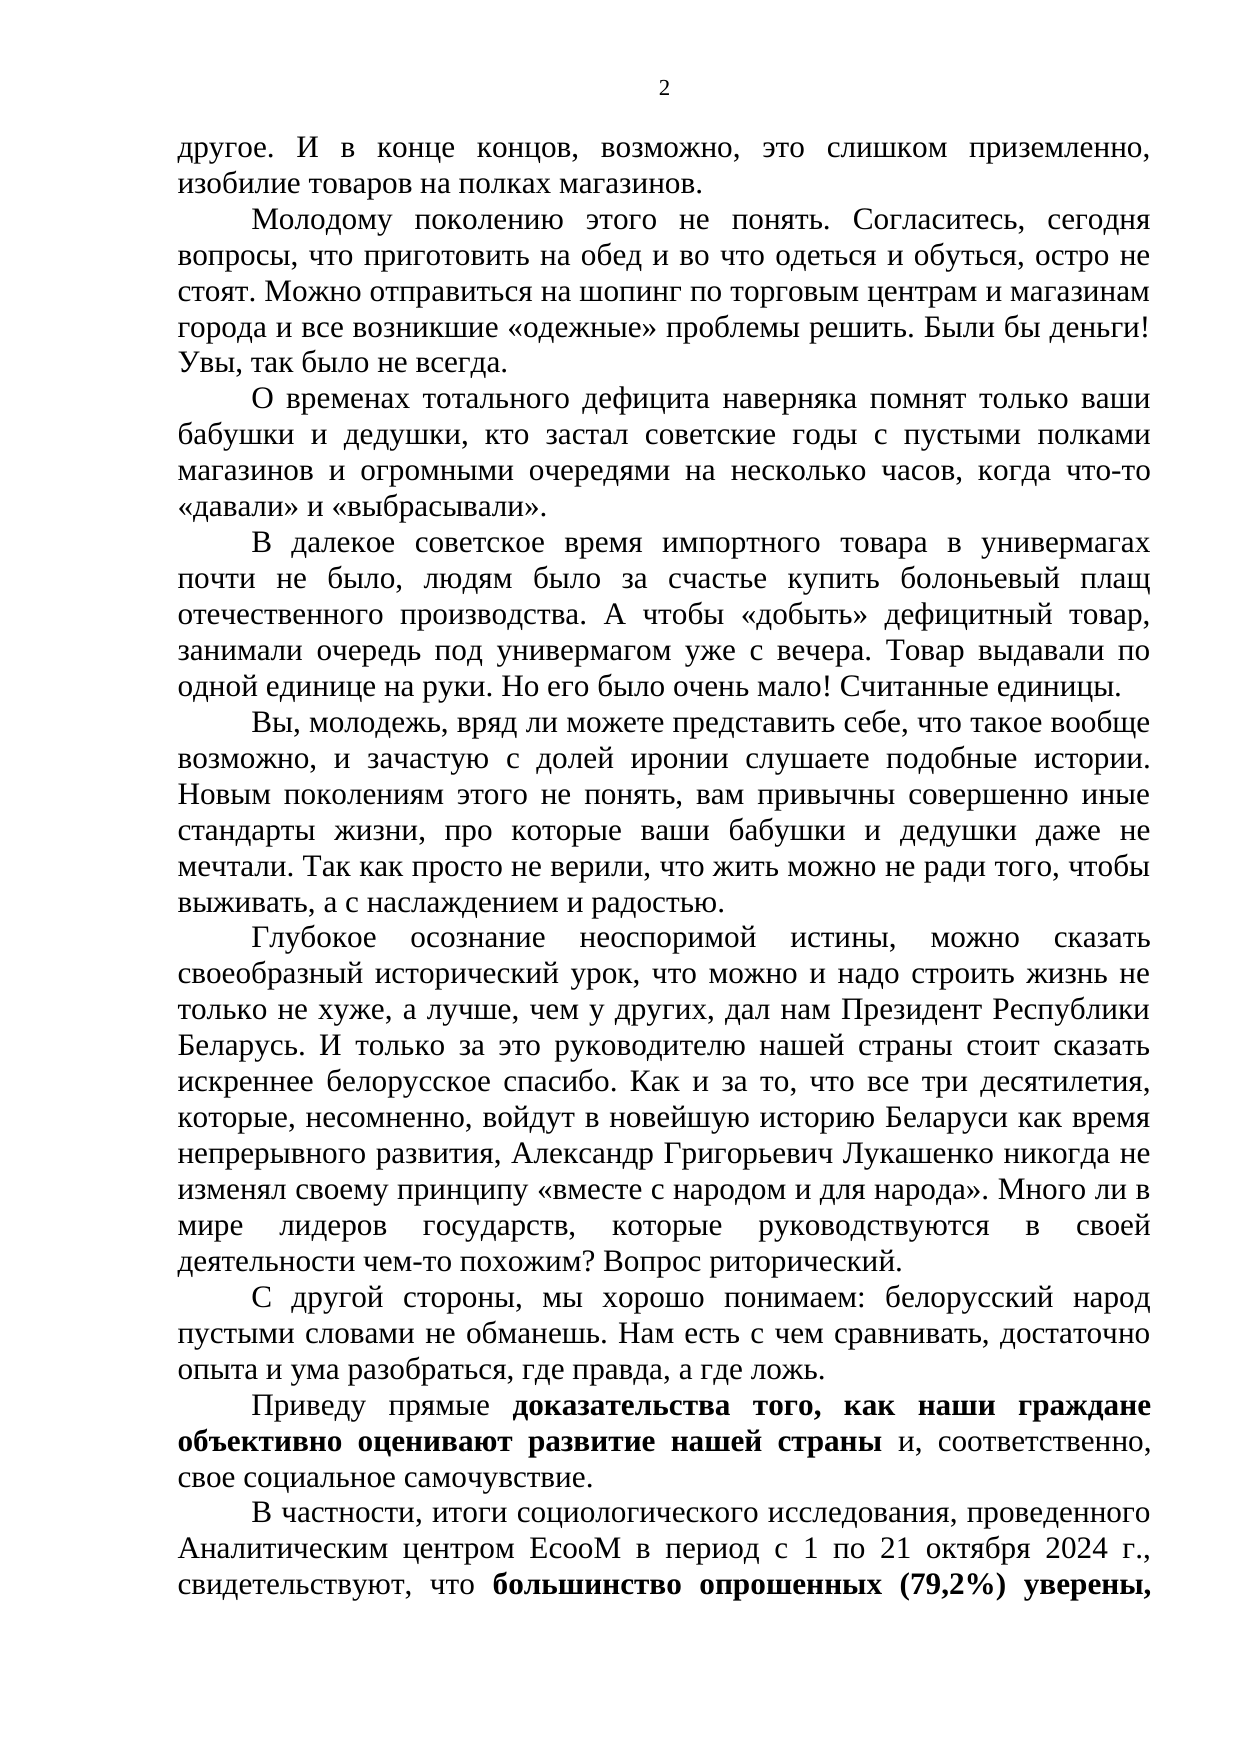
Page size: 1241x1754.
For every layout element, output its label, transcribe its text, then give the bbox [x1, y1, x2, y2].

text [177, 128, 1152, 200]
text О временах тотального дефицита наверняка помнят только ваши бабушки и дедушки, кто застал советские годы с пустыми полками магазинов и огромными очередями на несколько часов, когда что-то «давали» и «выбрасывали». [177, 380, 1152, 523]
text Приведу прямые доказательства того, как наши граждане объективно оценивают развитие нашей страны и, соответственно, свое социальное самочувствие. [177, 1386, 1152, 1494]
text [177, 1494, 1152, 1602]
text С другой стороны, мы хорошо понимаем: белорусский народ пустыми словами не обманешь. Нам есть с чем сравнивать, достаточно опыта и ума разобраться, где правда, а где ложь. [177, 1278, 1152, 1386]
text Вы, молодежь, вряд ли можете представить себе, что такое вообще возможно, и зачастую с долей иронии слушаете подобные истории. Новым поколениям этого не понять, вам привычны совершенно иные стандарты жизни, про которые ваши бабушки и дедушки даже не мечтали. Так как просто не верили, что жить можно не ради того, чтобы выживать, а с наслаждением и радостью. [177, 703, 1152, 919]
text Глубокое осознание неоспоримой истины, можно сказать своеобразный исторический урок, что можно и надо строить жизнь не только не хуже, а лучше, чем у других, дал нам Президент Республики Беларусь. И только за это руководителю нашей страны стоит сказать искреннее белорусское спасибо. Как и за то, что все три десятилетия, которые, несомненно, войдут в новейшую историю Беларуси как время непрерывного развития, Александр Григорьевич Лукашенко никогда не изменял своему принципу «вместе с народом и для народа». Много ли в мире лидеров государств, которые руководствуются в своей деятельности чем-то похожим? Вопрос риторический. [177, 919, 1152, 1278]
text Молодому поколению этого не понять. Согласитесь, сегодня вопросы, что приготовить на обед и во что одеться и обуться, остро не стоят. Можно отправиться на шопинг по торговым центрам и магазинам города и все возникшие «одежные» проблемы решить. Были бы деньги! Увы, так было не всегда. [177, 200, 1152, 380]
text В далекое советское время импортного товара в универмагах почти не было, людям было за счастье купить болоньевый плащ отечественного производства. А чтобы «добыть» дефицитный товар, занимали очередь под универмагом уже с вечера. Товар выдавали по одной единице на руки. Но его было очень мало! Считанные единицы. [177, 523, 1152, 703]
